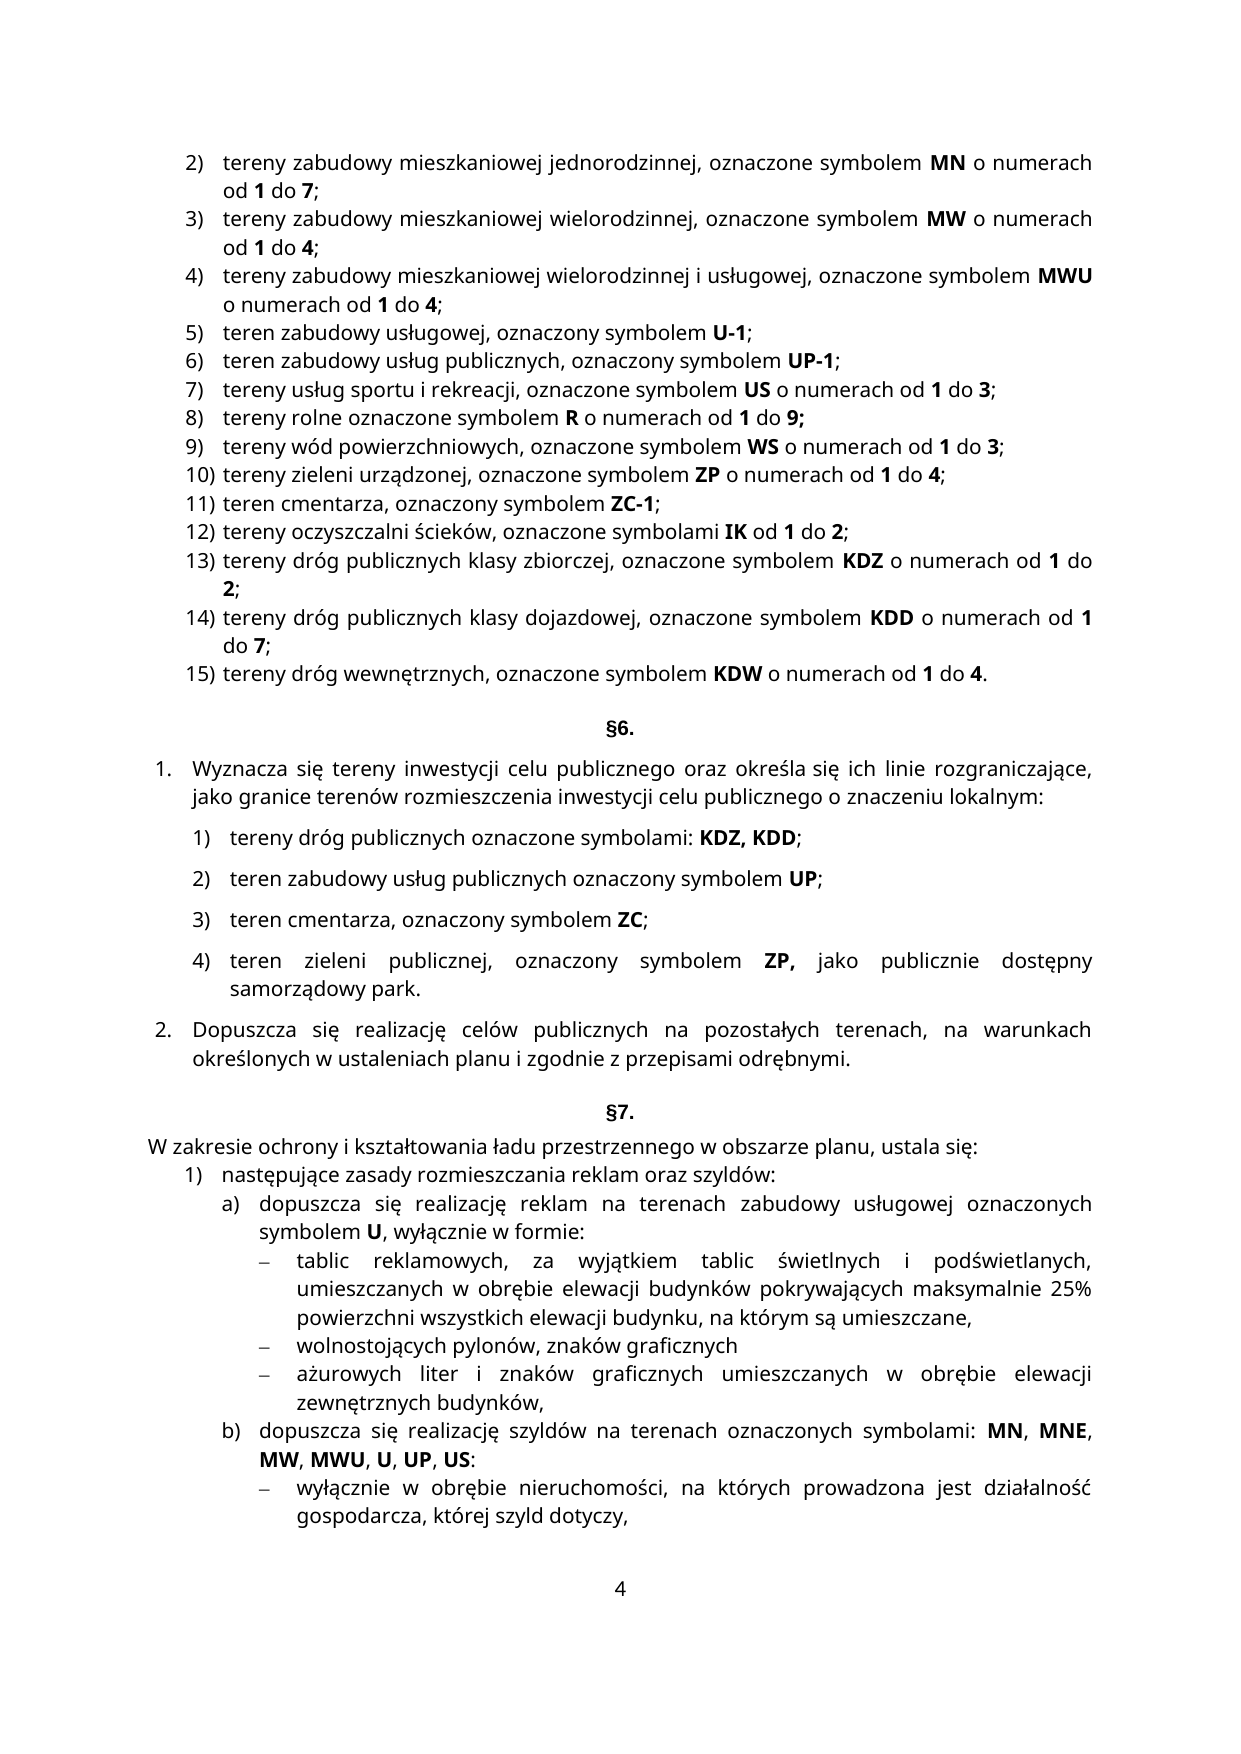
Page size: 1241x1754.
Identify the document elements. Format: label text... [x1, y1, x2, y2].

list tereny zieleni urządzonej, oznaczone symbolem ZP o numerach od 1 do 4; [185, 460, 1093, 489]
list wolnostojących pylonów, znaków graficznych [259, 1331, 1093, 1359]
list teren zabudowy usług publicznych oznaczony symbolem UP; [192, 864, 1093, 893]
list tereny dróg wewnętrznych, oznaczone symbolem KDW o numerach od 1 do 4. [185, 659, 1093, 688]
list Wyznacza się tereny inwestycji celu publicznego oraz określa się ich linie rozgraniczające, jako granice terenów rozmieszczenia inwestycji celu publicznego o znaczeniu lokalnym: [154, 754, 1093, 811]
list tereny wód powierzchniowych, oznaczone symbolem WS o numerach od 1 do 3; [185, 432, 1093, 460]
list tablic reklamowych, za wyjątkiem tablic świetlnych i podświetlanych, umieszczanych w obrębie elewacji budynków pokrywających maksymalnie 25% powierzchni wszystkich elewacji budynku, na którym są umieszczane, [259, 1246, 1093, 1331]
list ażurowych liter i znaków graficznych umieszczanych w obrębie elewacji zewnętrznych budynków, [259, 1359, 1093, 1416]
list tereny dróg publicznych klasy dojazdowej, oznaczone symbolem KDD o numerach od 1 do 7; [185, 603, 1093, 659]
list tereny zabudowy mieszkaniowej wielorodzinnej, oznaczone symbolem MW o numerach od 1 do 4; [185, 204, 1093, 261]
list tereny oczyszczalni ścieków, oznaczone symbolami IK od 1 do 2; [185, 517, 1093, 546]
list Dopuszcza się realizację celów publicznych na pozostałych terenach, na warunkach określonych w ustaleniach planu i zgodnie z przepisami odrębnymi. [154, 1015, 1093, 1072]
list dopuszcza się realizację reklam na terenach zabudowy usługowej oznaczonych symbolem U, wyłącznie w formie: [221, 1189, 1093, 1246]
list tereny zabudowy mieszkaniowej wielorodzinnej i usługowej, oznaczone symbolem MWU o numerach od 1 do 4; [185, 261, 1093, 318]
text W zakresie ochrony i kształtowania ładu przestrzennego w obszarze planu, ustala się: [148, 1132, 1093, 1160]
list teren zabudowy usługowej, oznaczony symbolem U-1; [185, 318, 1093, 347]
list teren zieleni publicznej, oznaczony symbolem ZP, jako publicznie dostępny samorządowy park. [192, 946, 1093, 1003]
list tereny dróg publicznych klasy zbiorczej, oznaczone symbolem KDZ o numerach od 1 do 2; [185, 546, 1093, 603]
list teren cmentarza, oznaczony symbolem ZC; [192, 905, 1093, 933]
list teren cmentarza, oznaczony symbolem ZC-1; [185, 489, 1093, 517]
list tereny dróg publicznych oznaczone symbolami: KDZ, KDD; [192, 823, 1093, 852]
list dopuszcza się realizację szyldów na terenach oznaczonych symbolami: MN, MNE, MW, MWU, U, UP, US: [221, 1416, 1093, 1473]
list następujące zasady rozmieszczania reklam oraz szyldów: [184, 1160, 1093, 1189]
list tereny usług sportu i rekreacji, oznaczone symbolem US o numerach od 1 do 3; [185, 375, 1093, 403]
list tereny zabudowy mieszkaniowej jednorodzinnej, oznaczone symbolem MN o numerach od 1 do 7; [185, 148, 1093, 204]
list tereny rolne oznaczone symbolem R o numerach od 1 do 9; [185, 403, 1093, 432]
list teren zabudowy usług publicznych, oznaczony symbolem UP-1; [185, 347, 1093, 375]
list wyłącznie w obrębie nieruchomości, na których prowadzona jest działalność gospodarcza, której szyld dotyczy, [259, 1473, 1093, 1530]
